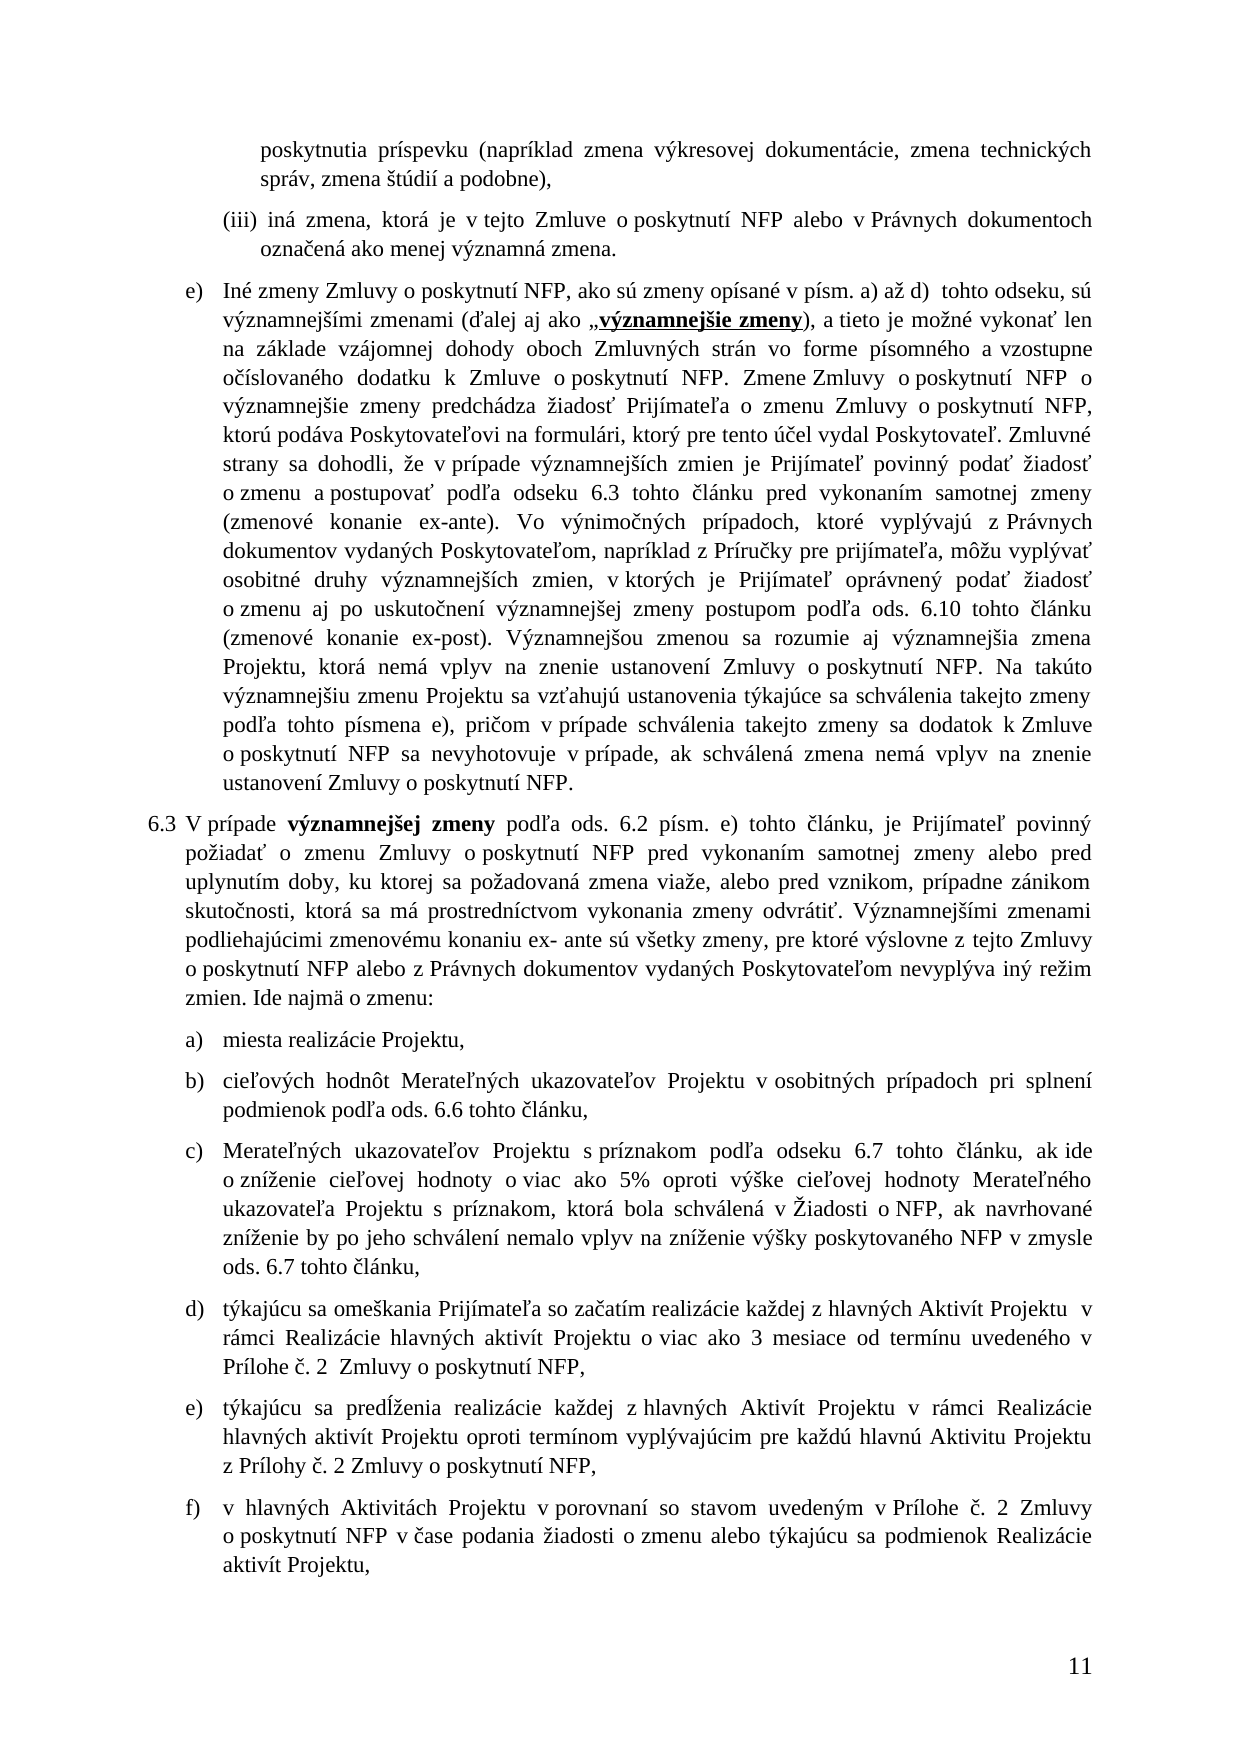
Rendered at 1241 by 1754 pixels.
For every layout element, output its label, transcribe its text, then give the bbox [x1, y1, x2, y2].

text e) Iné zmeny Zmluvy o poskytnutí NFP, ako sú zmeny opísané v písm. a) až d) tohto odseku, sú významnejšími zmenami (ďalej aj ako „významnejšie zmeny), a tieto je možné vykonať len na základe vzájomnej dohody oboch Zmluvných strán vo forme písomného a vzostupne očíslovaného dodatku k Zmluve o poskytnutí NFP. Zmene Zmluvy o poskytnutí NFP o významnejšie zmeny predchádza žiadosť Prijímateľa o zmenu Zmluvy o poskytnutí NFP, ktorú podáva Poskytovateľovi na formulári, ktorý pre tento účel vydal Poskytovateľ. Zmluvné strany sa dohodli, že v prípade významnejších zmien je Prijímateľ povinný podať žiadosť o zmenu a postupovať podľa odseku 6.3 tohto článku pred vykonaním samotnej zmeny (zmenové konanie ex-ante). Vo výnimočných prípadoch, ktoré vyplývajú z Právnych dokumentov vydaných Poskytovateľom, napríklad z Príručky pre prijímateľa, môžu vyplývať osobitné druhy významnejších zmien, v ktorých je Prijímateľ oprávnený podať žiadosť o zmenu aj po uskutočnení významnejšej zmeny postupom podľa ods. 6.10 tohto článku (zmenové konanie ex-post). Významnejšou zmenou sa rozumie aj významnejšia zmena Projektu, ktorá nemá vplyv na znenie ustanovení Zmluvy o poskytnutí NFP. Na takúto významnejšiu zmenu Projektu sa vzťahujú ustanovenia týkajúce sa schválenia takejto zmeny podľa tohto písmena e), pričom v prípade schválenia takejto zmeny sa dodatok k Zmluve o poskytnutí NFP sa nevyhotovuje v prípade, ak schválená zmena nemá vplyv na znenie ustanovení Zmluvy o poskytnutí NFP. [185, 277, 1092, 795]
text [223, 136, 1092, 191]
list v hlavných Aktivitách Projektu v porovnaní so stavom uvedeným v Prílohe č. 2 Zmluvy o poskytnutí NFP v čase podania žiadosti o zmenu alebo týkajúcu sa podmienok Realizácie aktivít Projektu, [185, 1493, 1092, 1578]
text (iii) iná zmena, ktorá je v tejto Zmluve o poskytnutí NFP alebo v Právnych dokumentoch označená ako menej významná zmena. [223, 206, 1092, 262]
list miesta realizácie Projektu, [185, 1026, 1092, 1052]
list V prípade významnejšej zmeny podľa ods. 6.2 písm. e) tohto článku, je Prijímateľ povinný požiadať o zmenu Zmluvy o poskytnutí NFP pred vykonaním samotnej zmeny alebo pred uplynutím doby, ku ktorej sa požadovaná zmena viaže, alebo pred vznikom, prípadne zánikom skutočnosti, ktorá sa má prostredníctvom vykonania zmeny odvrátiť. Významnejšími zmenami podliehajúcimi zmenovému konaniu ex- ante sú všetky zmeny, pre ktoré výslovne z tejto Zmluvy o poskytnutí NFP alebo z Právnych dokumentov vydaných Poskytovateľom nevyplýva iný režim zmien. Ide najmä o zmenu: [148, 810, 1092, 1011]
list týkajúcu sa predĺženia realizácie každej z hlavných Aktivít Projektu v rámci Realizácie hlavných aktivít Projektu oproti termínom vyplývajúcim pre každú hlavnú Aktivitu Projektu z Prílohy č. 2 Zmluvy o poskytnutí NFP, [185, 1394, 1092, 1478]
list týkajúcu sa omeškania Prijímateľa so začatím realizácie každej z hlavných Aktivít Projektu v rámci Realizácie hlavných aktivít Projektu o viac ako 3 mesiace od termínu uvedeného v Prílohe č. 2 Zmluvy o poskytnutí NFP, [185, 1295, 1092, 1379]
list Merateľných ukazovateľov Projektu s príznakom podľa odseku 6.7 tohto článku, ak ide o zníženie cieľovej hodnoty o viac ako 5% oproti výške cieľovej hodnoty Merateľného ukazovateľa Projektu s príznakom, ktorá bola schválená v Žiadosti o NFP, ak navrhované zníženie by po jeho schválení nemalo vplyv na zníženie výšky poskytovaného NFP v zmysle ods. 6.7 tohto článku, [185, 1137, 1092, 1280]
list cieľových hodnôt Merateľných ukazovateľov Projektu v osobitných prípadoch pri splnení podmienok podľa ods. 6.6 tohto článku, [185, 1067, 1092, 1122]
